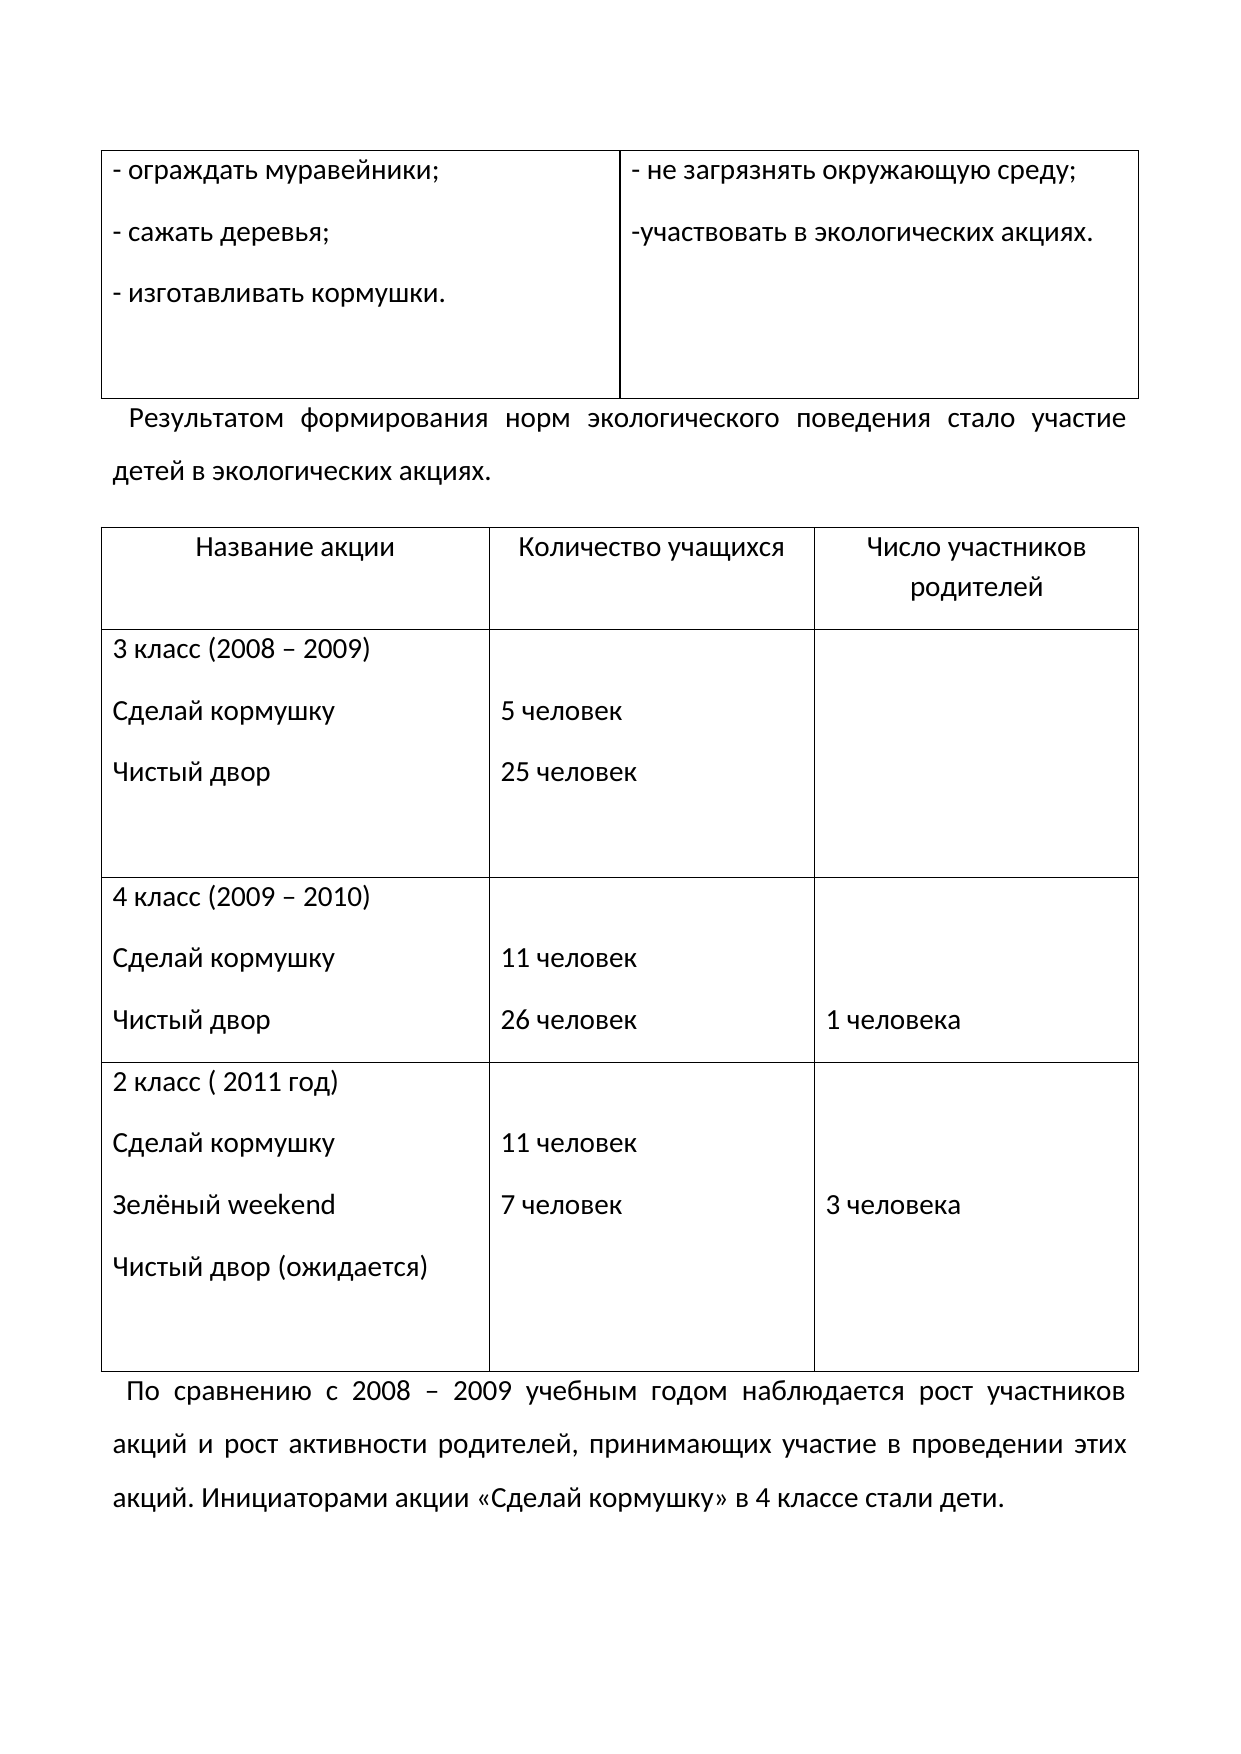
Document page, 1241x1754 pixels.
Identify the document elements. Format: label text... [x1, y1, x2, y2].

table_cell 11 человек 26 человек [490, 878, 814, 1062]
table_cell [815, 630, 1138, 877]
table_header Количество учащихся [490, 528, 814, 629]
table_cell 1 человека [815, 878, 1138, 1062]
text Результатом формирования норм экологического поведения стало участие детей в экологических акциях. [112, 399, 1128, 488]
table_cell 4 класс (2009 – 2010) Сделай кормушку Чистый двор [102, 878, 489, 1062]
table_header Число участников родителей [815, 528, 1138, 629]
text По сравнению с 2008 – 2009 учебным годом наблюдается рост участников акций и рост активности родителей, принимающих участие в проведении этих акций. Инициаторами акции «Сделай кормушку» в 4 классе стали дети. [112, 1372, 1128, 1515]
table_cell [621, 151, 1138, 398]
table_header Название акции [102, 528, 489, 629]
table_cell 2 класс ( 2011 год) Сделай кормушку Зелёный weekend Чистый двор (ожидается) [102, 1063, 489, 1371]
table_cell 11 человек 7 человек [490, 1063, 814, 1371]
table_cell 5 человек 25 человек [490, 630, 814, 877]
table_cell 3 человека [815, 1063, 1138, 1371]
table_cell 3 класс (2008 – 2009) Сделай кормушку Чистый двор [102, 630, 489, 877]
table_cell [102, 151, 619, 398]
